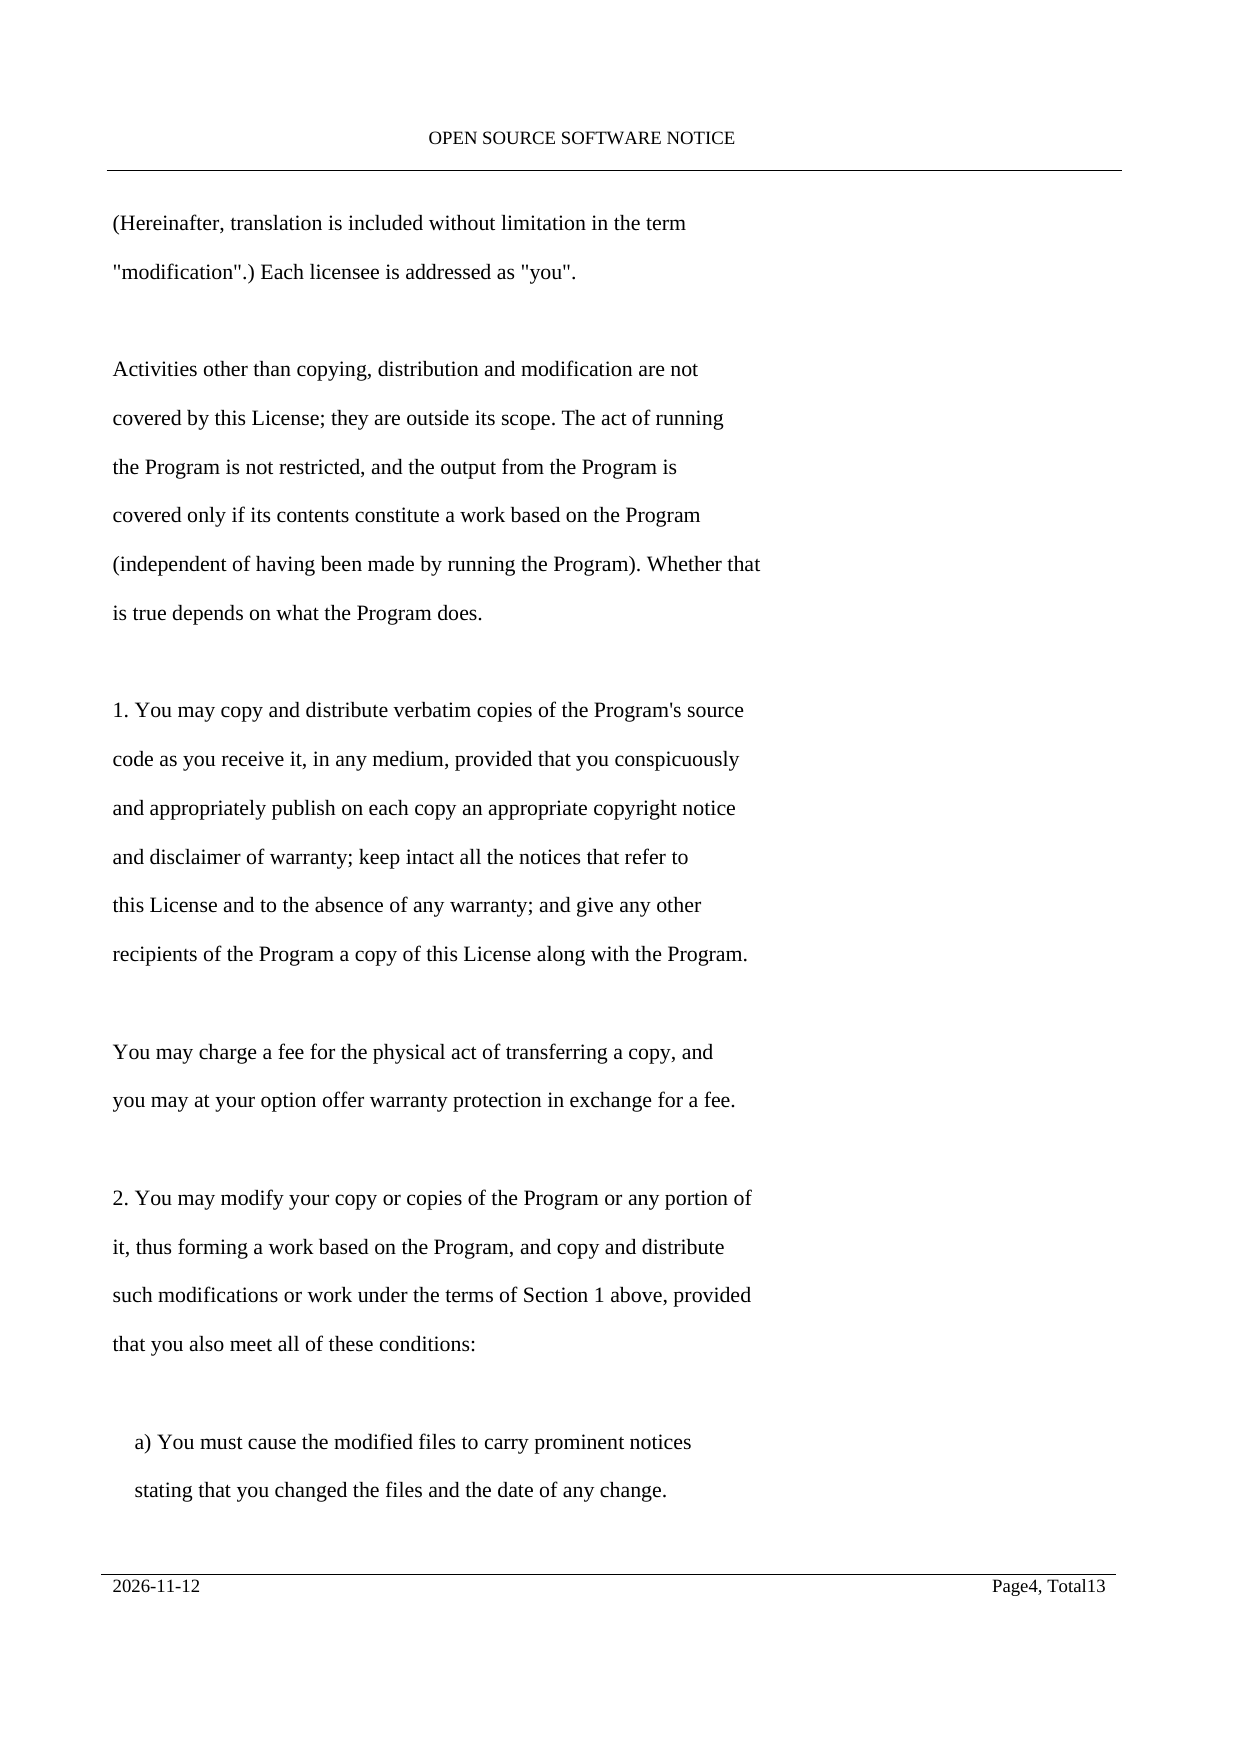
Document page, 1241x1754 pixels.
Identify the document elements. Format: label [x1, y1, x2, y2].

text [112, 206, 1128, 1506]
